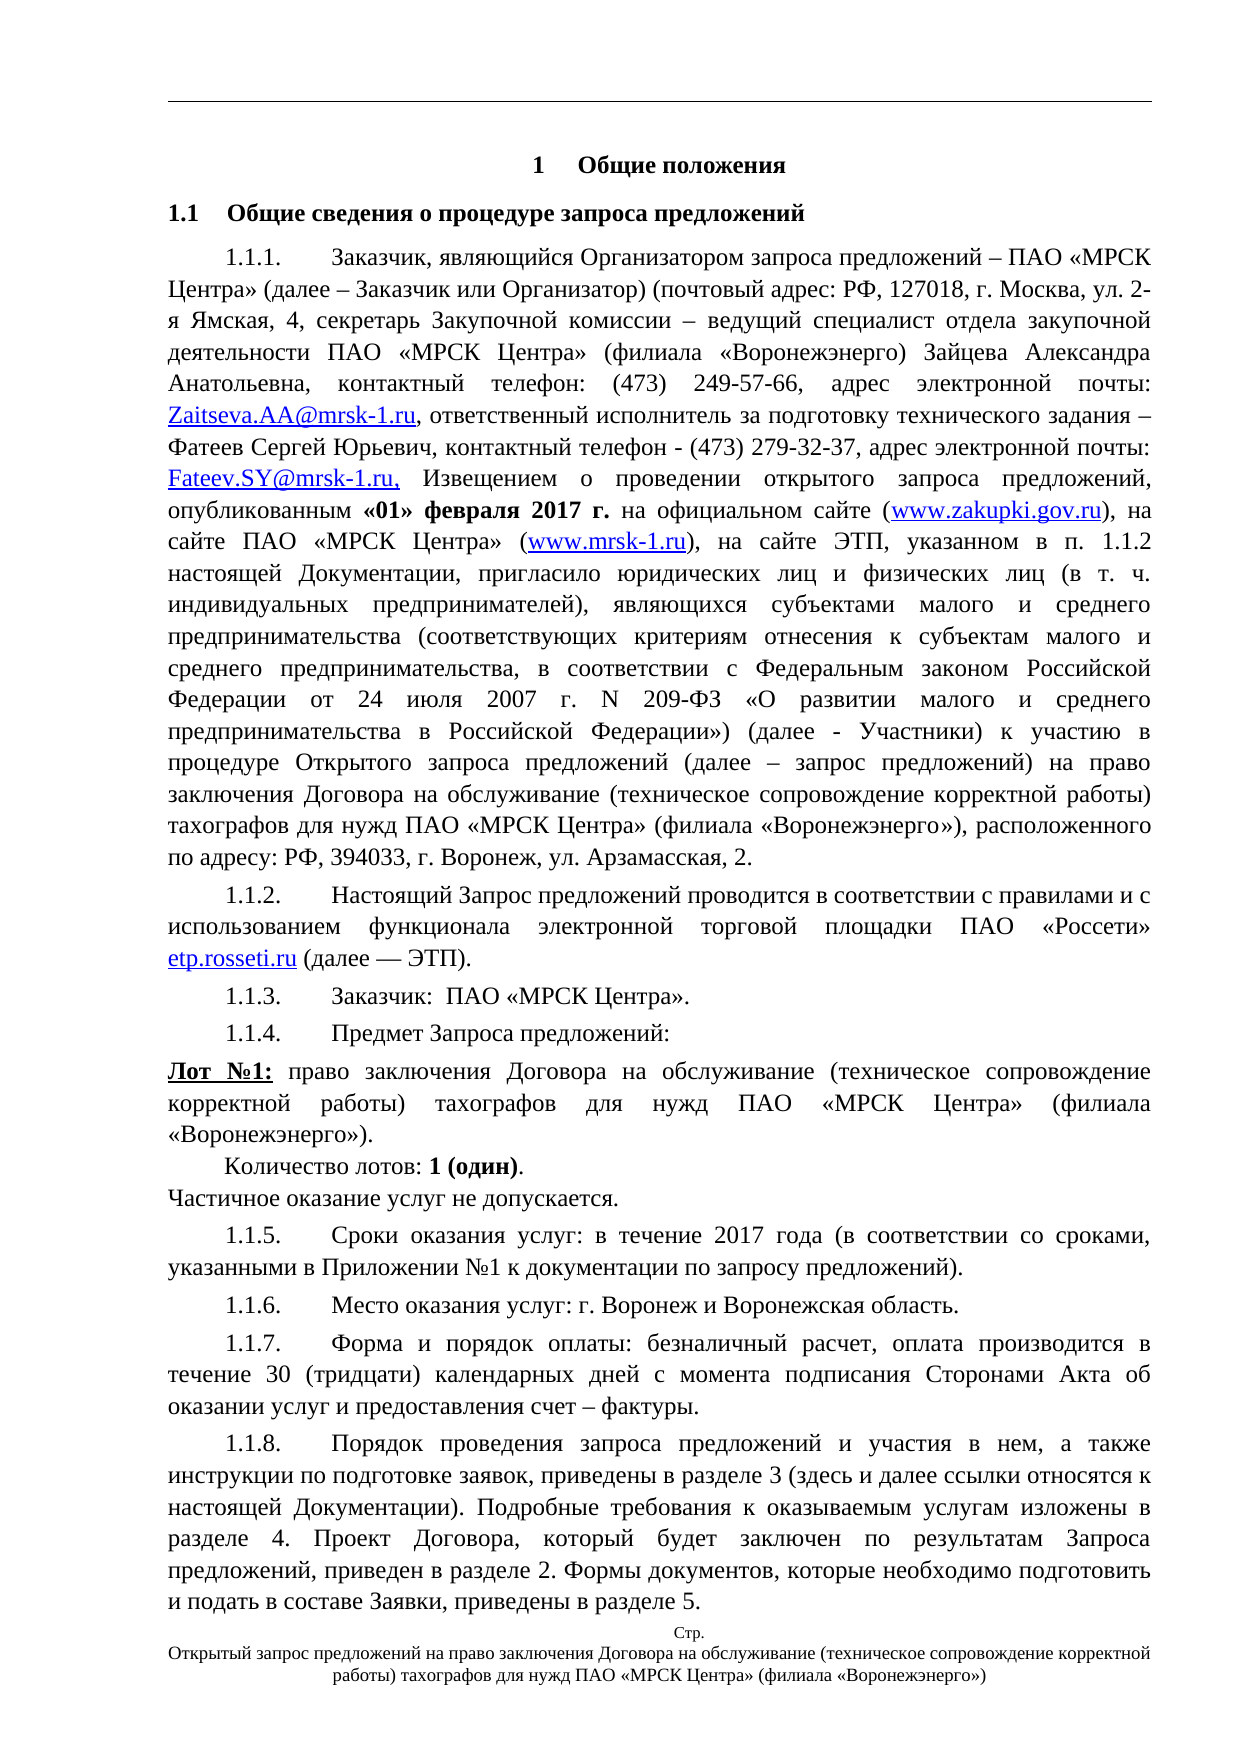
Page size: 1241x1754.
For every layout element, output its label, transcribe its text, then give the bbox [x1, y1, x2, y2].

list Заказчик: ПАО «МРСК Центра». [168, 981, 1152, 1009]
list Частичное оказание услуг не допускается. [168, 1183, 1152, 1211]
subtitle Общие положения [166, 150, 1152, 179]
text Лот №1: право заключения Договора на обслуживание (техническое сопровождение корректной работы) тахографов для нужд ПАО «МРСК Центра» (филиала «Воронежэнерго»). [168, 1056, 1152, 1148]
subtitle Общие сведения о процедуре запроса предложений [168, 198, 1152, 227]
list Форма и порядок оплаты: безналичный расчет, оплата производится в течение 30 (тридцати) календарных дней с момента подписания Сторонами Акта об оказании услуг и предоставления счет – фактуры. [168, 1328, 1152, 1419]
list Настоящий Запрос предложений проводится в соответствии с правилами и с использованием функционала электронной торговой площадки ПАО «Россети» etp.rosseti.ru (далее — ЭТП). [168, 880, 1152, 972]
list Сроки оказания услуг: в течение 2017 года (в соответствии со сроками, указанными в Приложении №1 к документации по запросу предложений). [168, 1220, 1152, 1281]
list Порядок проведения запроса предложений и участия в нем, а также инструкции по подготовке заявок, приведены в разделе 3 (здесь и далее ссылки относятся к настоящей Документации). Подробные требования к оказываемым услугам изложены в разделе 4. Проект Договора, который будет заключен по результатам Запроса предложений, приведен в разделе 2. Формы документов, которые необходимо подготовить и подать в составе Заявки, приведены в разделе 5. [168, 1428, 1152, 1615]
list Предмет Запроса предложений: [168, 1018, 1152, 1047]
text Количество лотов: 1 (один). [168, 1151, 1152, 1180]
list Место оказания услуг: г. Воронеж и Воронежская область. [168, 1290, 1152, 1318]
list Заказчик, являющийся Организатором запроса предложений – ПАО «МРСК Центра» (далее – Заказчик или Организатор) (почтовый адрес: РФ, 127018, г. Москва, ул. 2-я Ямская, 4, секретарь Закупочной комиссии – ведущий специалист отдела закупочной деятельности ПАО «МРСК Центра» (филиала «Воронежэнерго) Зайцева Александра Анатольевна, контактный телефон: (473) 249-57-66, адрес электронной почты: Zaitseva.AA@mrsk-1.ru, ответственный исполнитель за подготовку технического задания – Фатеев Сергей Юрьевич, контактный телефон - (473) 279-32-37, адрес электронной почты: Fateev.SY@mrsk-1.ru, Извещением о проведении открытого запроса предложений, опубликованным «01» февраля 2017 г. на официальном сайте (www.zakupki.gov.ru), на сайте ПАО «МРСК Центра» (www.mrsk-1.ru), на сайте ЭТП, указанном в п. 1.1.2 настоящей Документации, пригласило юридических лиц и физических лиц (в т. ч. индивидуальных предпринимателей), являющихся субъектами малого и среднего предпринимательства (соответствующих критериям отнесения к субъектам малого и среднего предпринимательства, в соответствии с Федеральным законом Российской Федерации от 24 июля 2007 г. N 209-ФЗ «О развитии малого и среднего предпринимательства в Российской Федерации») (далее - Участники) к участию в процедуре Открытого запроса предложений (далее – запрос предложений) на право заключения Договора на обслуживание (техническое сопровождение корректной работы) тахографов для нужд ПАО «МРСК Центра» (филиала «Воронежэнерго»), расположенного по адресу: РФ, 394033, г. Воронеж, ул. Арзамасская, 2. [168, 242, 1152, 871]
